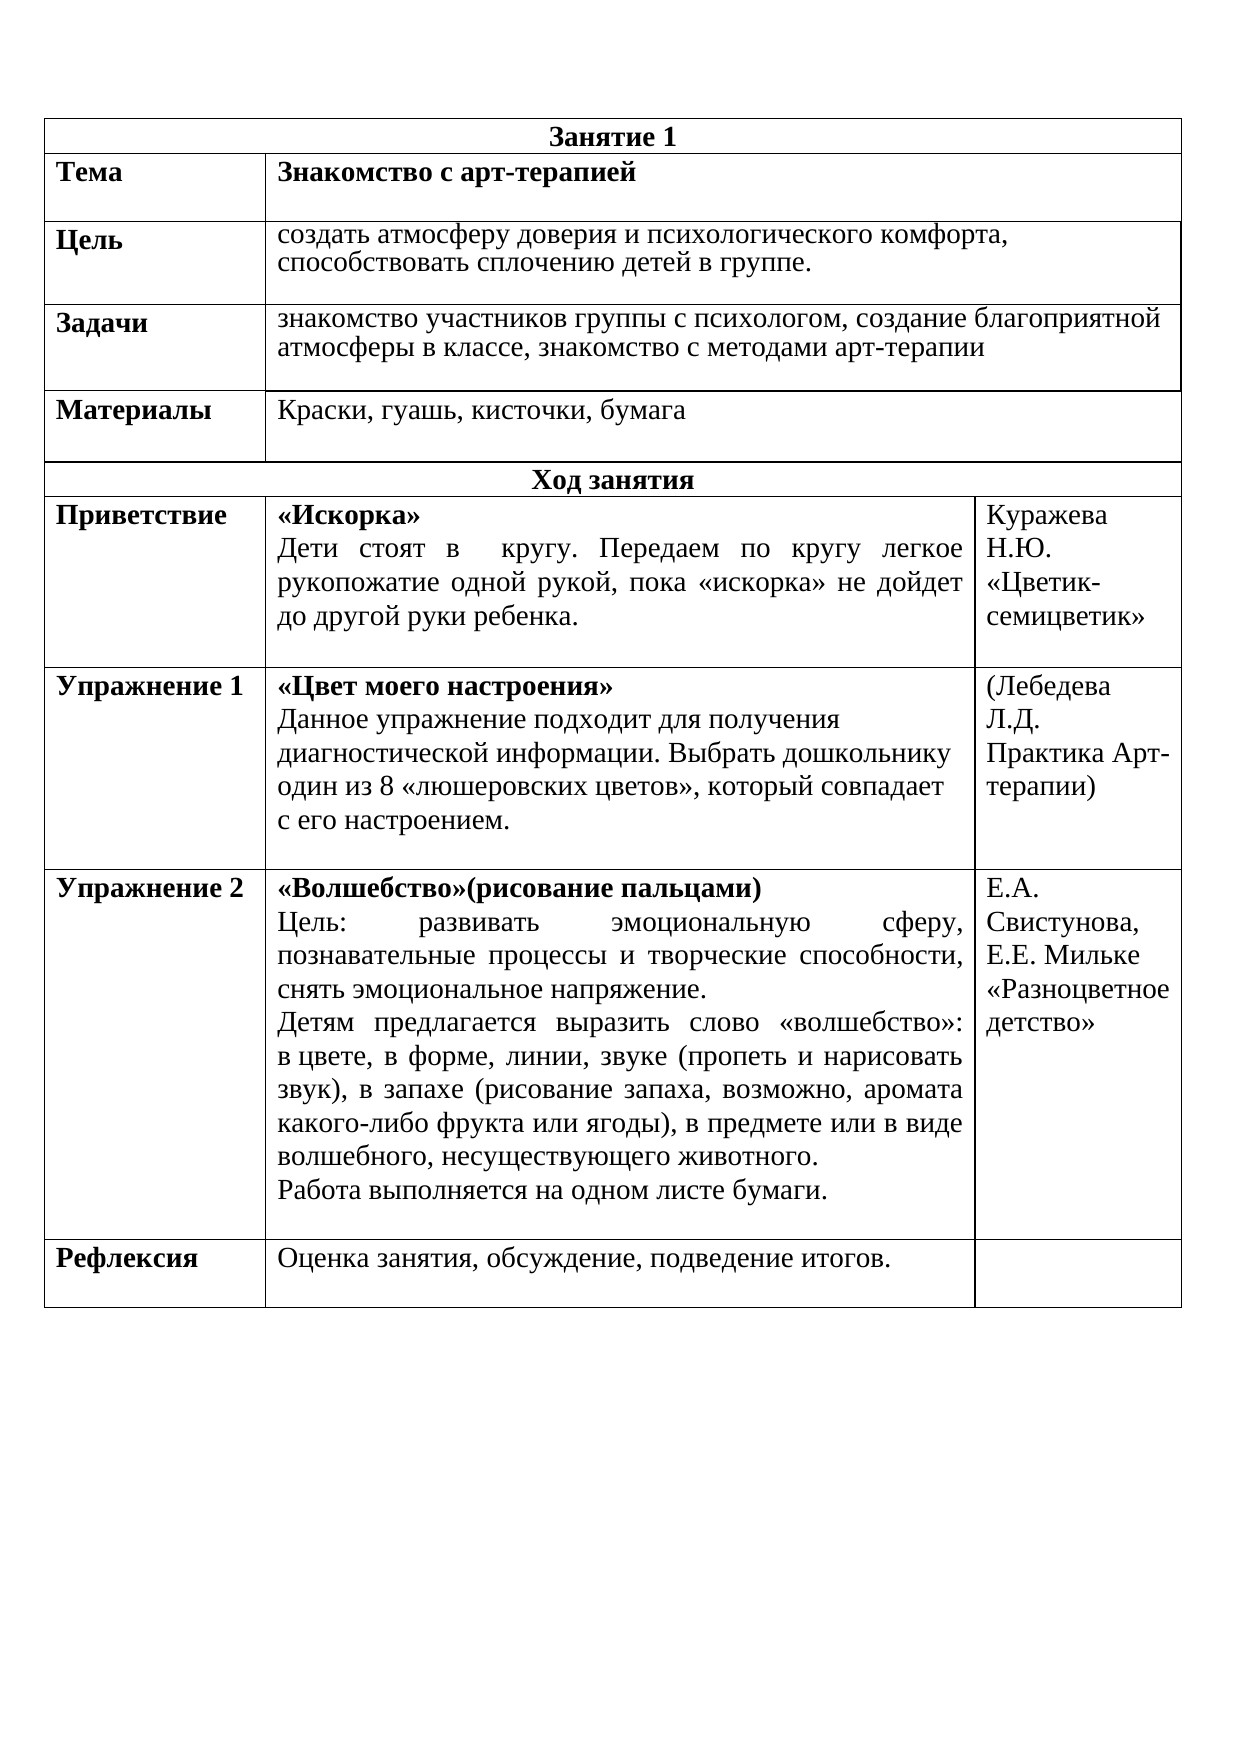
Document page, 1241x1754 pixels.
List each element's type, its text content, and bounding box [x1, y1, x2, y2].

table_cell Куражева Н.Ю. «Цветик-семицветик» [976, 497, 1181, 667]
table_cell Упражнение 2 [45, 870, 265, 1239]
table_header Занятие 1 [45, 119, 1181, 153]
table_cell «Волшебство»(рисование пальцами) Цель: развивать эмоциональную сферу, познавательные процессы и творческие способности, снять эмоциональное напряжение. Детям предлагается выразить слово «волшебство»: в цвете, в форме, линии, звуке (пропеть и нарисовать звук), в запахе (рисование запаха, возможно, аромата какого-либо фрукта или ягоды), в предмете или в виде волшебного, несуществующего животного. Работа выполняется на одном листе бумаги. [266, 870, 974, 1239]
table_cell Задачи [45, 305, 265, 390]
table_cell Краски, гуашь, кисточки, бумага [266, 392, 1181, 461]
table_cell [976, 1240, 1181, 1307]
table_cell Знакомство с арт-терапией [266, 154, 1181, 221]
table_cell знакомство участников группы с психологом, создание благоприятной атмосферы в классе, знакомство с методами арт-терапии [266, 305, 1180, 390]
table_cell создать атмосферу доверия и психологического комфорта, способствовать сплочению детей в группе. [266, 222, 1180, 304]
table_cell (Лебедева Л.Д. Практика Арт- терапии) [976, 668, 1181, 869]
table_cell «Искорка» Дети стоят в кругу. Передаем по кругу легкое рукопожатие одной рукой, пока «искорка» не дойдет до другой руки ребенка. [266, 497, 974, 667]
table_cell «Цвет моего настроения» Данное упражнение подходит для получения диагностической информации. Выбрать дошкольнику один из 8 «люшеровских цветов», который совпадает с его настроением. [266, 668, 974, 869]
table_cell Рефлексия [45, 1240, 265, 1307]
table_cell Приветствие [45, 497, 265, 667]
table_cell Оценка занятия, обсуждение, подведение итогов. [266, 1240, 974, 1307]
table_cell Ход занятия [45, 463, 1181, 496]
table_cell Материалы [45, 391, 265, 461]
table_cell Тема [45, 154, 265, 221]
table_cell Е.А. Свистунова, Е.Е. Мильке «Разноцветное детство» [976, 870, 1181, 1239]
table_cell Упражнение 1 [45, 668, 265, 869]
table_cell Цель [45, 222, 265, 304]
